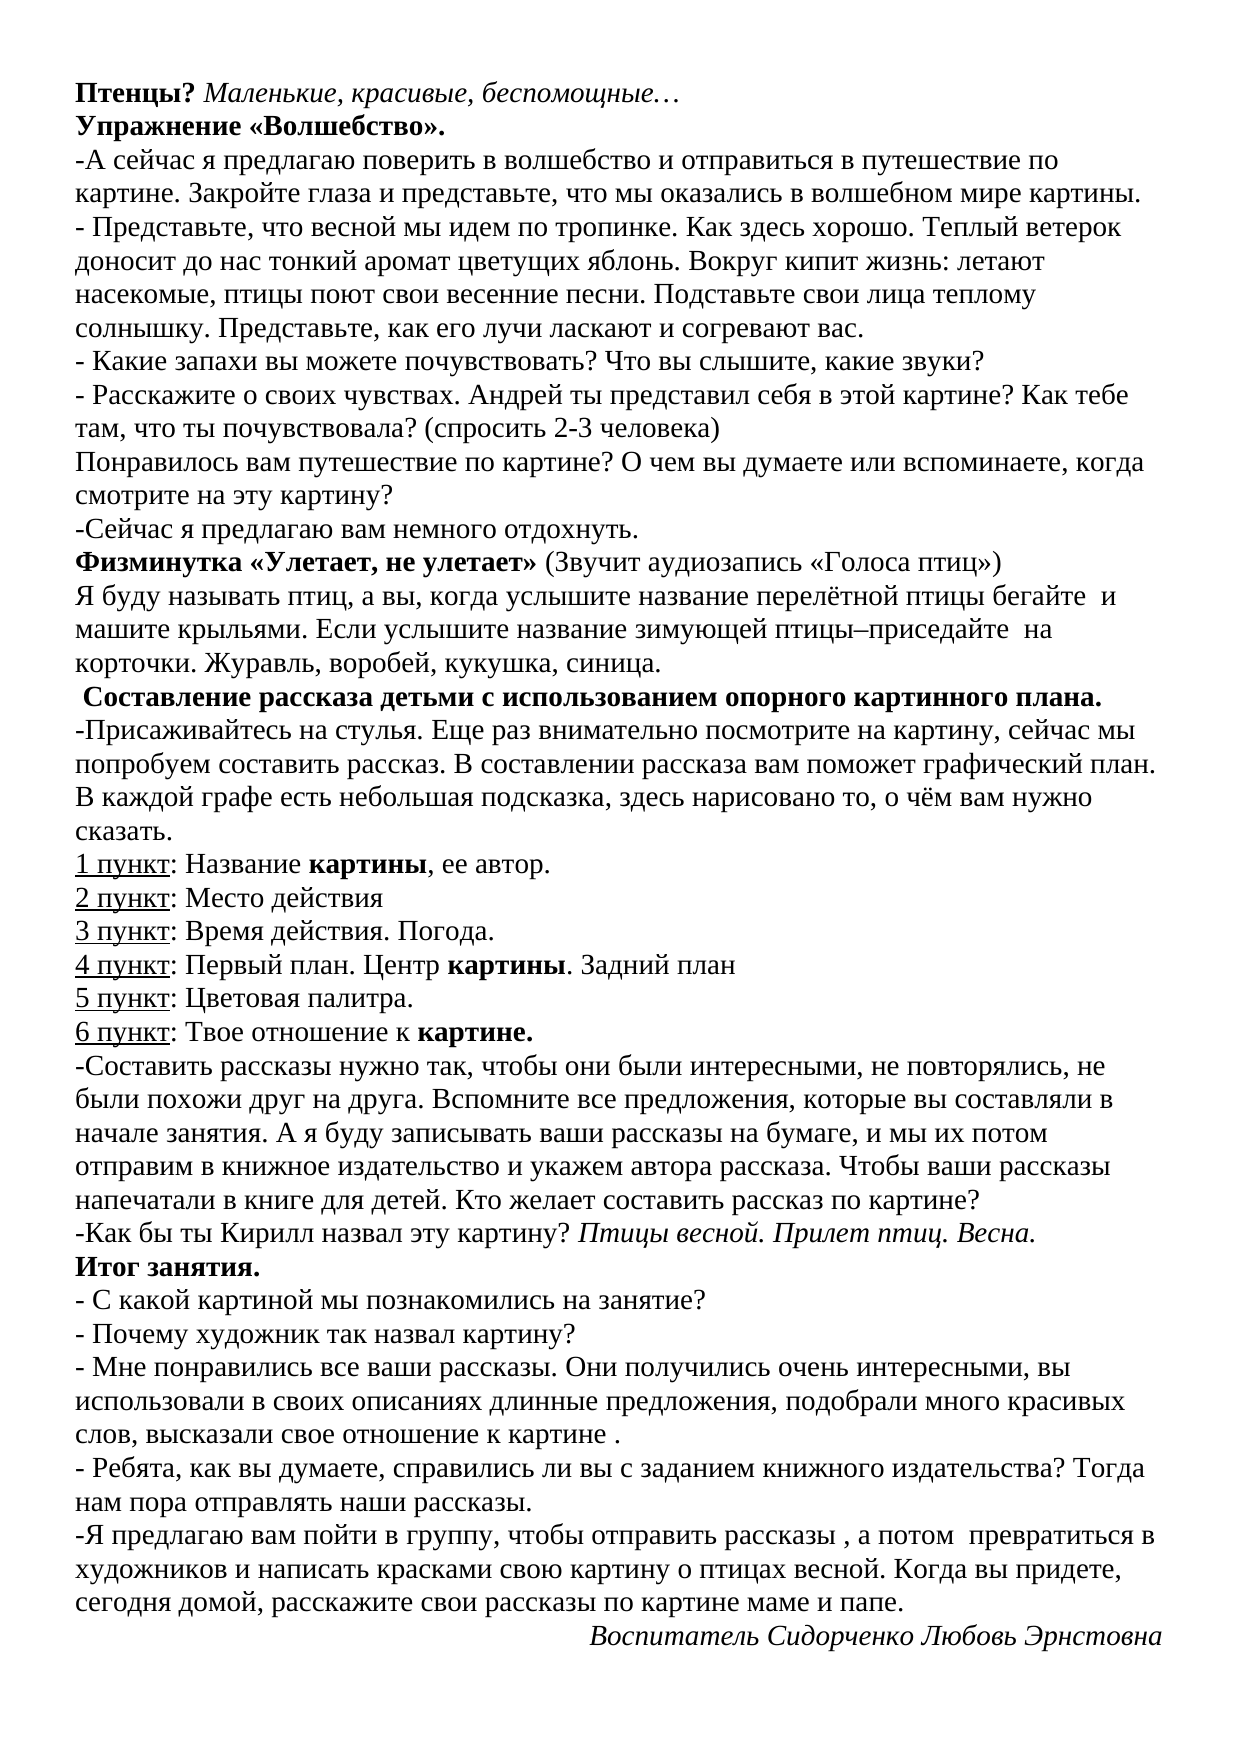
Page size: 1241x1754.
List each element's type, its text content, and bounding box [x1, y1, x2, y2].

text -А сейчас я предлагаю поверить в волшебство и отправиться в путешествие по картине. Закройте глаза и представьте, что мы оказались в волшебном мире картины. - Представьте, что весной мы идем по тропинке. Как здесь хорошо. Теплый ветерок доносит до нас тонкий аромат цветущих яблонь. Вокруг кипит жизнь: летают насекомые, птицы поют свои весенние песни. Подставьте свои лица теплому солнышку. Представьте, как его лучи ласкают и согревают вас. [75, 142, 1165, 343]
text Понравилось вам путешествие по картине? О чем вы думаете или вспоминаете, когда смотрите на эту картину? [75, 444, 1165, 511]
text Я буду называть птиц, а вы, когда услышите название перелётной птицы бегайте и машите крыльями. Если услышите название зимующей птицы–приседайте на корточки. Журавль, воробей, кукушка, синица. [75, 578, 1165, 679]
text 1 пункт: Название картины, ее автор. [75, 846, 1165, 880]
text - Какие запахи вы можете почувствовать? Что вы слышите, какие звуки? [75, 343, 1165, 377]
text 4 пункт: Первый план. Центр картины. Задний план [75, 947, 1165, 981]
text -Сейчас я предлагаю вам немного отдохнуть. [75, 511, 1165, 544]
text 3 пункт: Время действия. Погода. [75, 913, 1165, 947]
text 6 пункт: Твое отношение к картине. [75, 1014, 1165, 1048]
text 5 пункт: Цветовая палитра. [75, 981, 1165, 1014]
text - Ребята, как вы думаете, справились ли вы с заданием книжного издательства? Тогда нам пора отправлять наши рассказы. [75, 1450, 1165, 1517]
text Воспитатель Сидорченко Любовь Эрнстовна [75, 1618, 1165, 1651]
text -Присаживайтесь на стулья. Еще раз внимательно посмотрите на картину, сейчас мы попробуем составить рассказ. В составлении рассказа вам поможет графический план. В каждой графе есть небольшая подсказка, здесь нарисовано то, о чём вам нужно сказать. [75, 712, 1165, 846]
text Физминутка «Улетает, не улетает» (Звучит аудиозапись «Голоса птиц») [75, 544, 1165, 578]
text - Почему художник так назвал картину? [75, 1316, 1165, 1349]
text Упражнение «Волшебство». [75, 108, 1165, 142]
text Итог занятия. [75, 1249, 1165, 1282]
text Составление рассказа детьми с использованием опорного картинного плана. [75, 679, 1165, 712]
text Птенцы? Маленькие, красивые, беспомощные… [75, 75, 1165, 108]
text -Я предлагаю вам пойти в группу, чтобы отправить рассказы , а потом превратиться в художников и написать красками свою картину о птицах весной. Когда вы придете, сегодня домой, расскажите свои рассказы по картине маме и папе. [75, 1517, 1165, 1618]
text -Как бы ты Кирилл назвал эту картину? Птицы весной. Прилет птиц. Весна. [75, 1215, 1165, 1249]
text - С какой картиной мы познакомились на занятие? [75, 1282, 1165, 1316]
text - Мне понравились все ваши рассказы. Они получились очень интересными, вы использовали в своих описаниях длинные предложения, подобрали много красивых слов, высказали свое отношение к картине . [75, 1349, 1165, 1450]
text -Составить рассказы нужно так, чтобы они были интересными, не повторялись, не были похожи друг на друга. Вспомните все предложения, которые вы составляли в начале занятия. А я буду записывать ваши рассказы на бумаге, и мы их потом отправим в книжное издательство и укажем автора рассказа. Чтобы ваши рассказы напечатали в книге для детей. Кто желает составить рассказ по картине? [75, 1048, 1165, 1215]
text - Расскажите о своих чувствах. Андрей ты представил себя в этой картине? Как тебе там, что ты почувствовала? (спросить 2-3 человека) [75, 377, 1165, 444]
text 2 пункт: Место действия [75, 880, 1165, 913]
